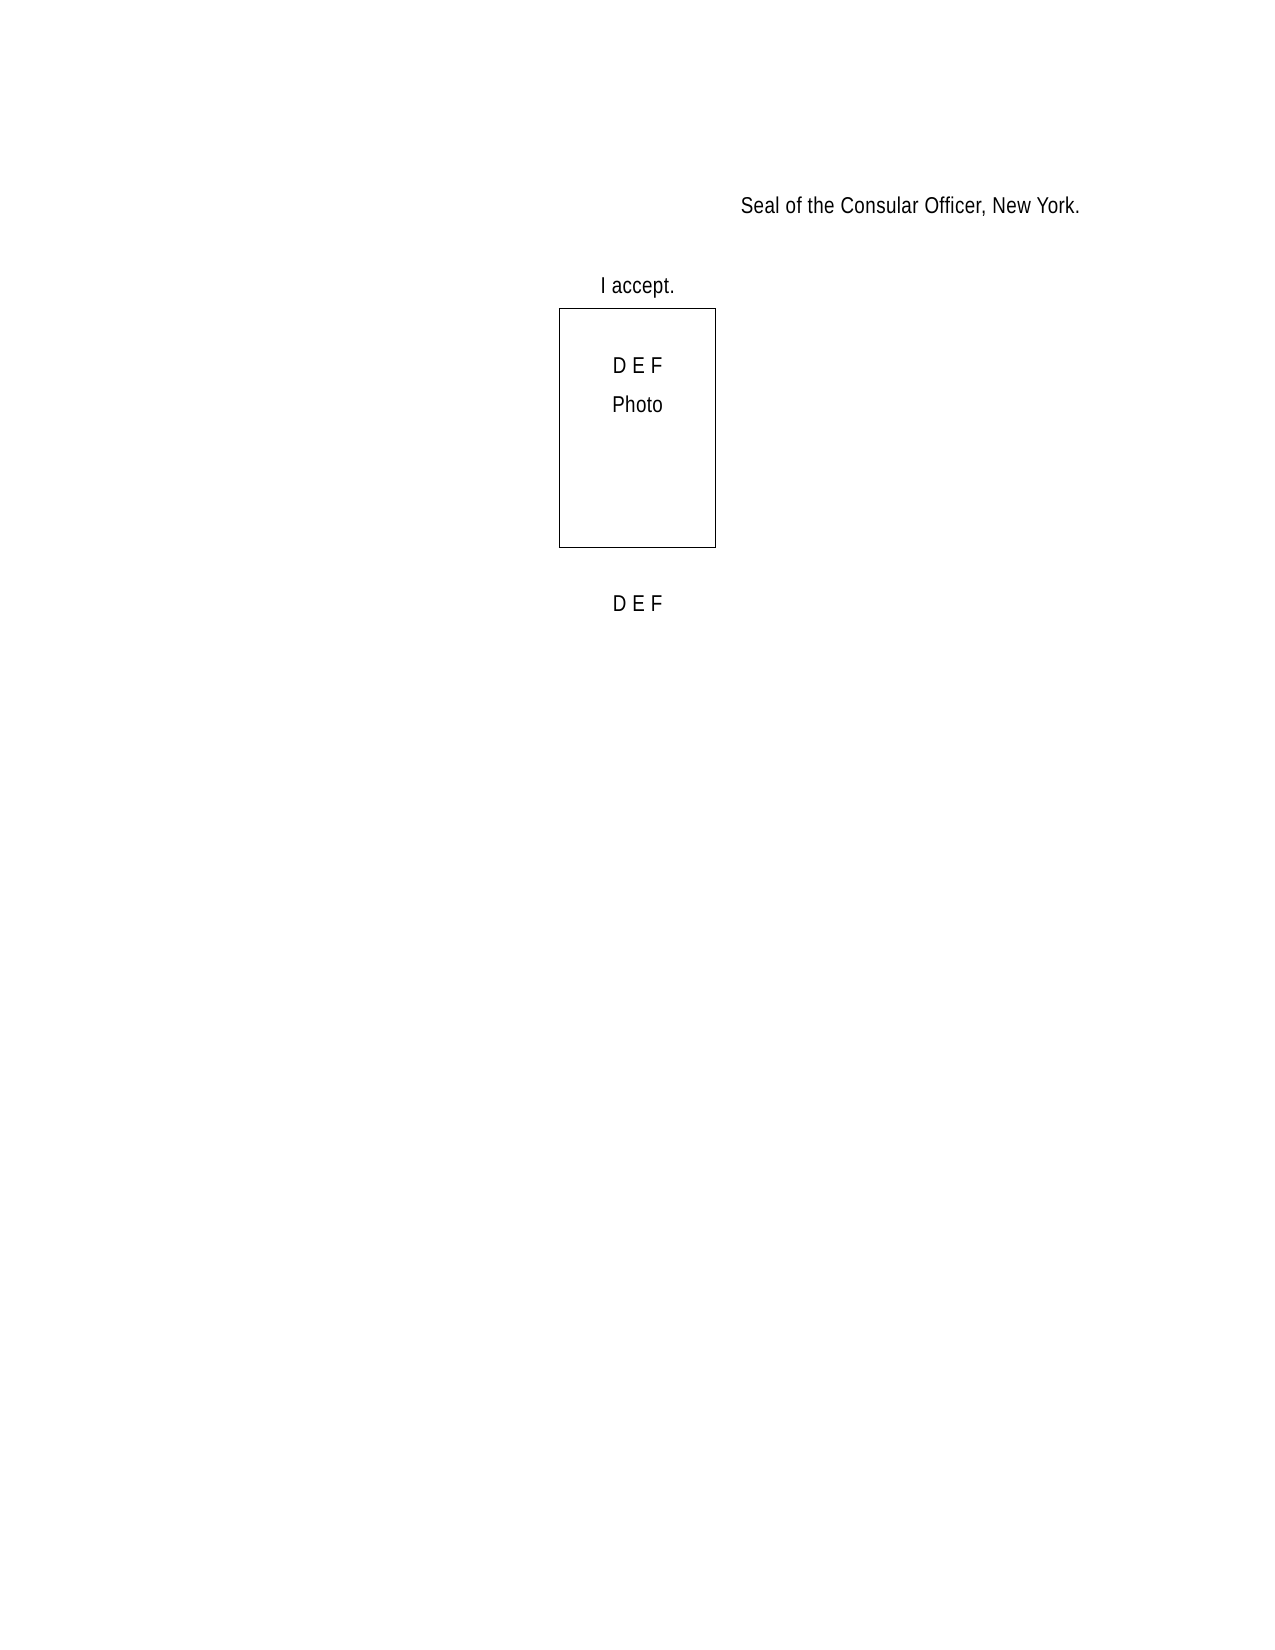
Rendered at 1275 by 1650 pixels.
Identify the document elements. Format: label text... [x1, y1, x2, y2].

list Seal of the Consular Officer, New York. [741, 189, 1125, 219]
table_header D E F Photo [560, 309, 715, 547]
list D E F [150, 587, 1125, 617]
list I accept. [150, 269, 1125, 298]
